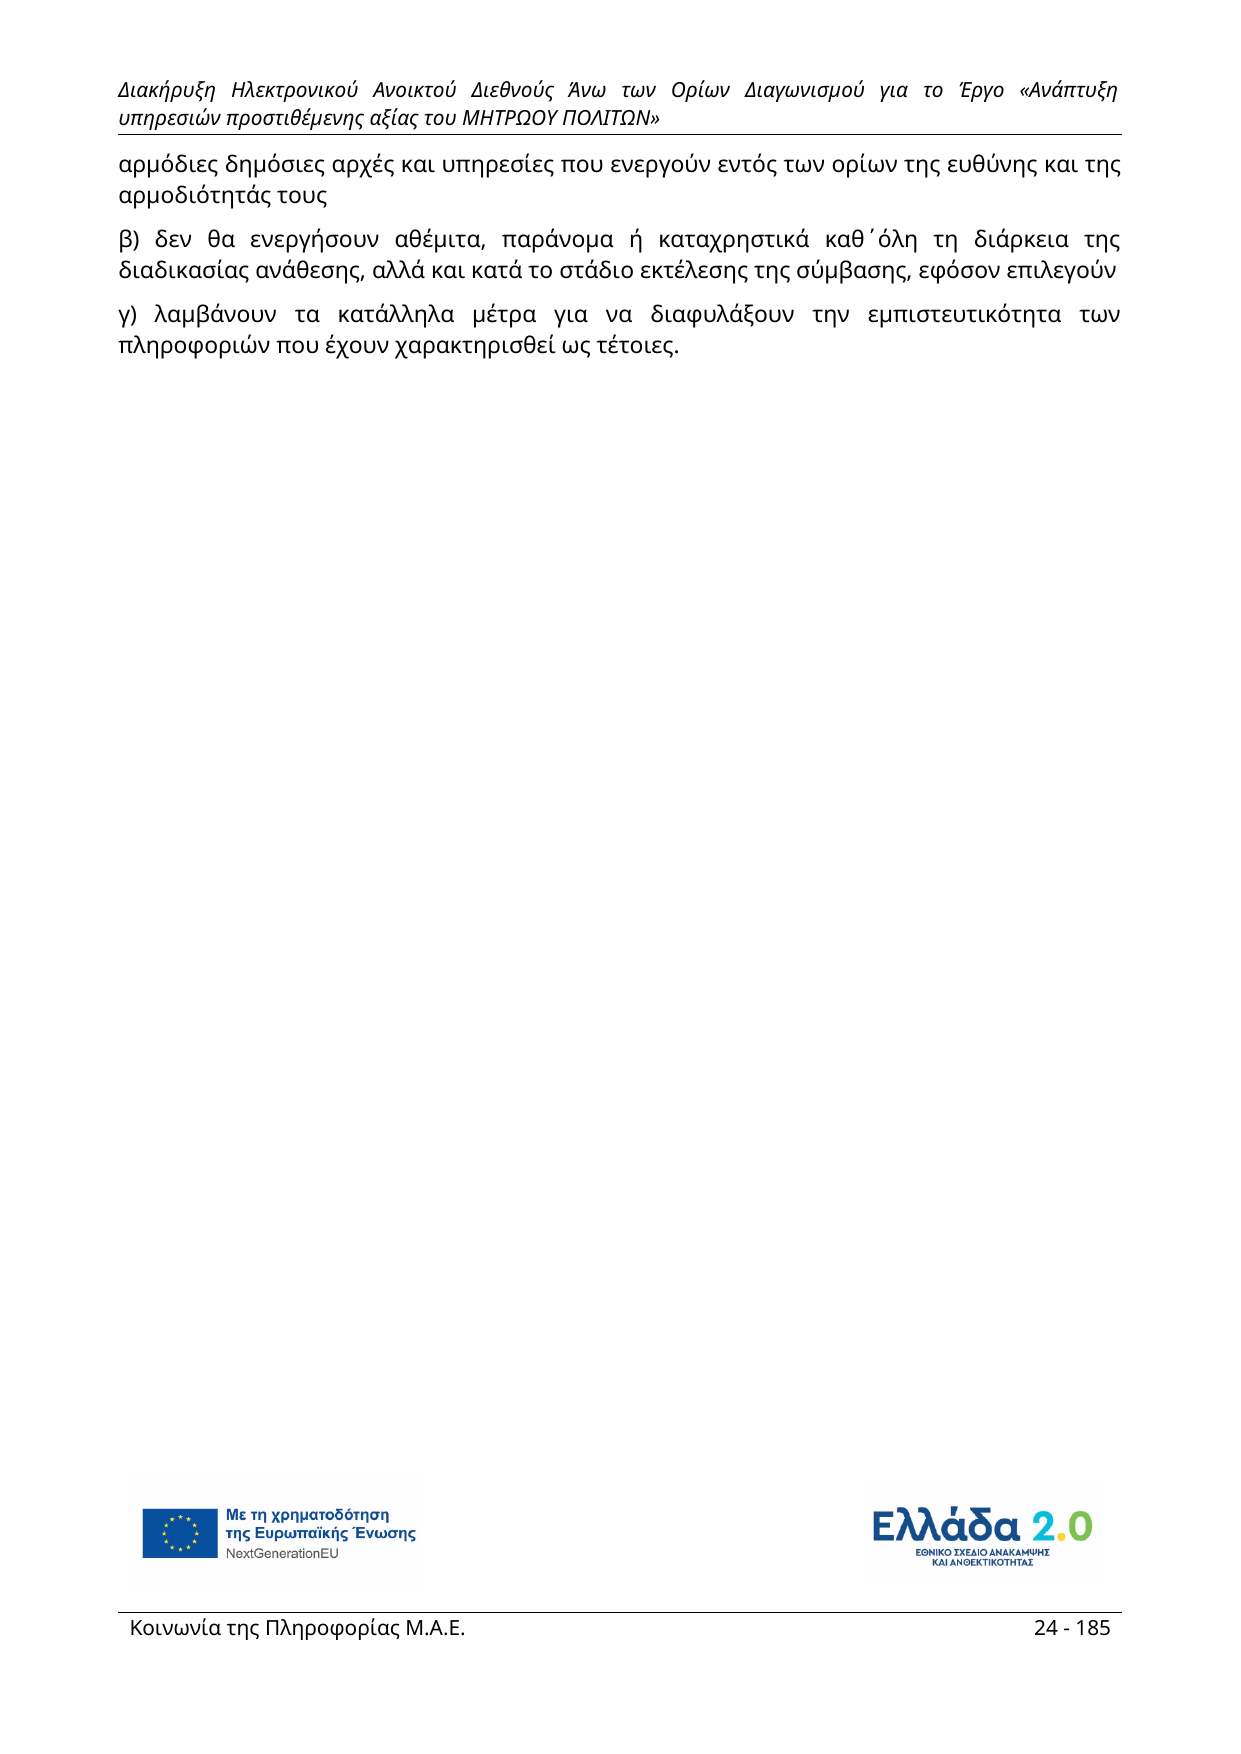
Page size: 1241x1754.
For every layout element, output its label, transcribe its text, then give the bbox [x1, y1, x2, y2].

picture [869, 1481, 1101, 1583]
text β) δεν θα ενεργήσουν αθέμιτα, παράνομα ή καταχρηστικά καθ΄όλη τη διάρκεια της διαδικασίας ανάθεσης, αλλά και κατά το στάδιο εκτέλεσης της σύμβασης, εφόσον επιλεγούν [118, 222, 1122, 285]
picture [129, 1477, 422, 1587]
text γ) λαμβάνουν τα κατάλληλα μέτρα για να διαφυλάξουν την εμπιστευτικότητα των πληροφοριών που έχουν χαρακτηρισθεί ως τέτοιες. [118, 297, 1122, 360]
